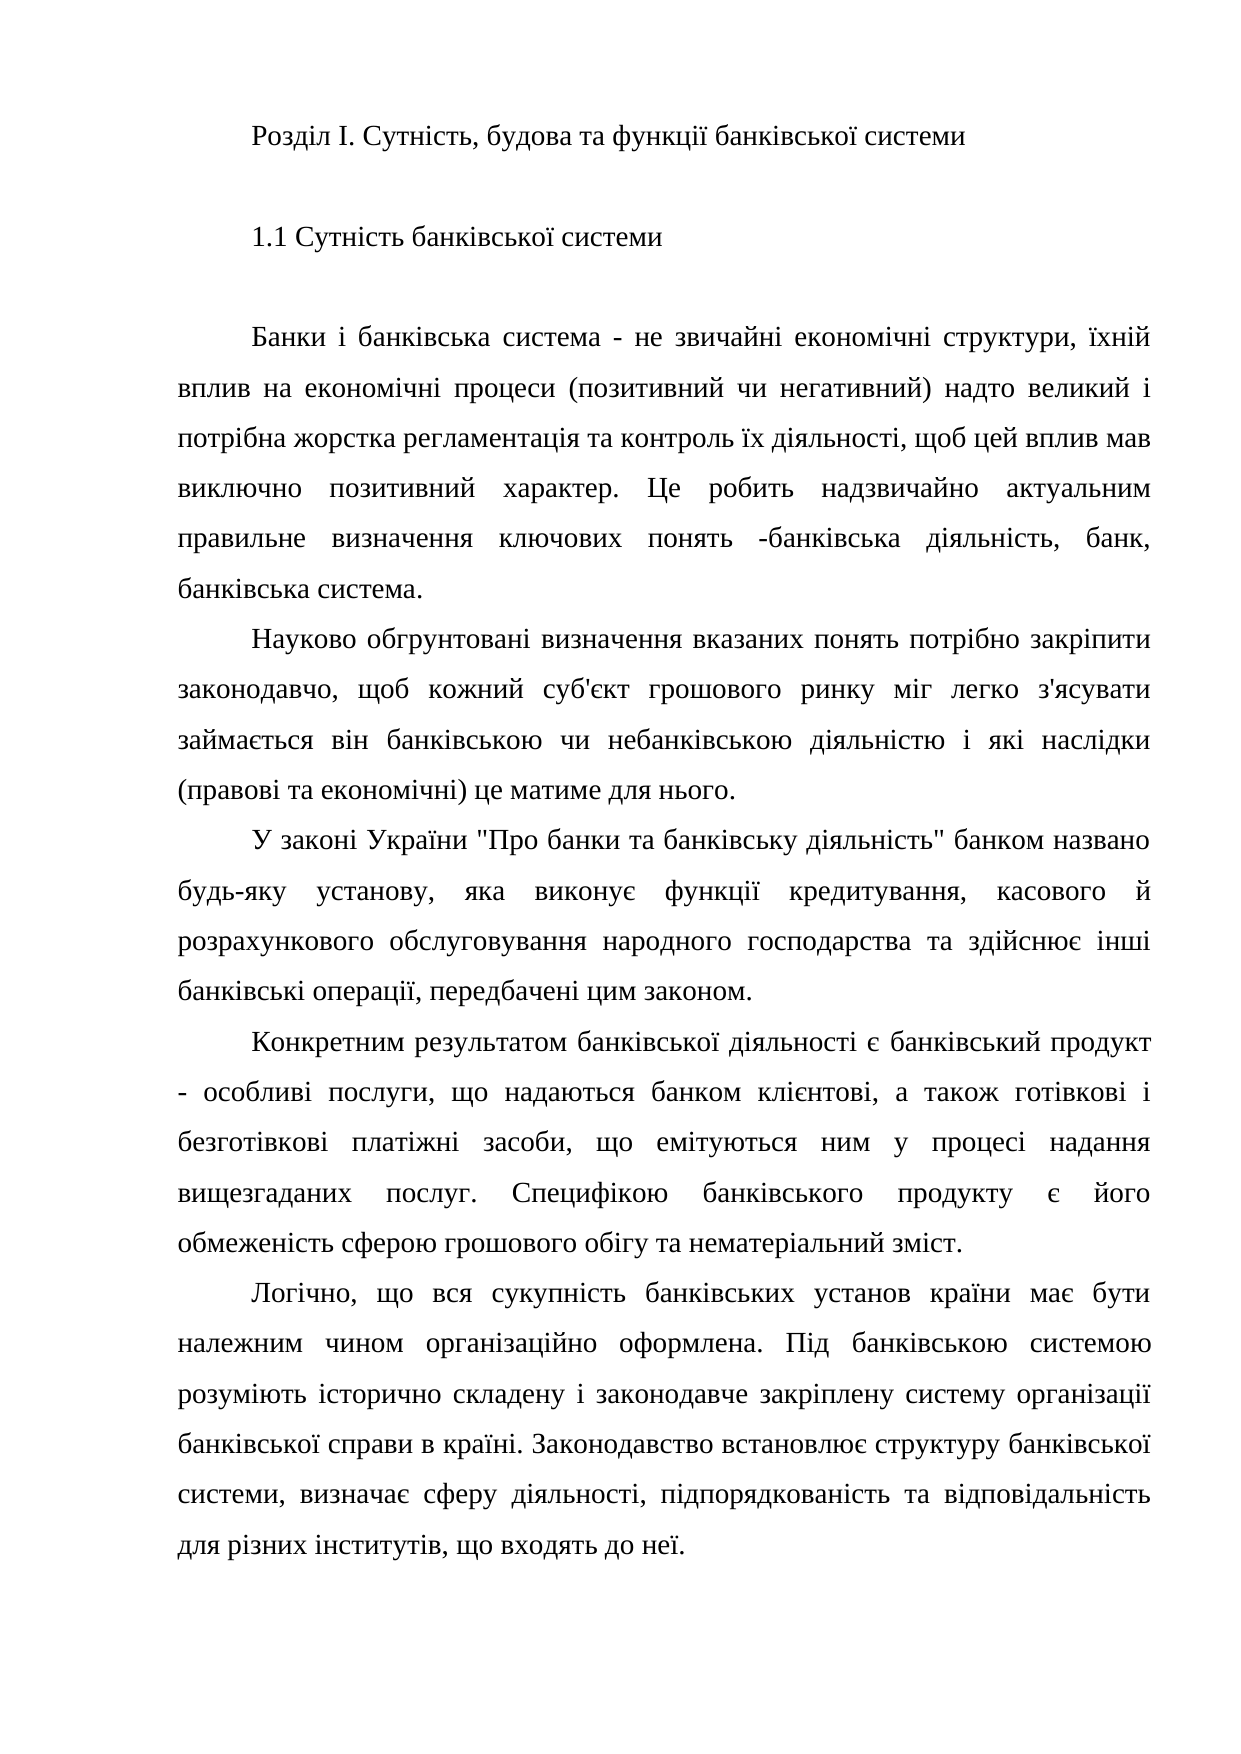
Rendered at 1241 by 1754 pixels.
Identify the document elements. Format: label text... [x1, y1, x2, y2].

text 1.1 Сутність банківської системи [177, 219, 1152, 252]
text У законі України "Про банки та банківську діяльність" банком названо будь-яку установу, яка виконує функції кредитування, касового й розрахункового обслуговування народного господарства та здійснює інші банківські операції, передбачені цим законом. [177, 822, 1152, 1007]
text Банки і банківська система - не звичайні економічні структури, їхній вплив на економічні процеси (позитивний чи негативний) надто великий і потрібна жорстка регламентація та контроль їх діяльності, щоб цей вплив мав виключно позитивний характер. Це робить надзвичайно актуальним правильне визначення ключових понять -банківська діяльність, банк, банківська система. [177, 319, 1152, 604]
text Науково обгрунтовані визначення вказаних понять потрібно закріпити законодавчо, щоб кожний суб'єкт грошового ринку міг легко з'ясувати займається він банківською чи небанківською діяльністю і які наслідки (правові та економічні) це матиме для нього. [177, 621, 1152, 806]
text Логічно, що вся сукупність банківських установ країни має бути належним чином організаційно оформлена. Під банківською системою розуміють історично складену і законодавче закріплену систему організації банківської справи в країні. Законодавство встановлює структуру банківської системи, визначає сферу діяльності, підпорядкованість та відповідальність для різних інститутів, що входять до неї. [177, 1275, 1152, 1560]
text Розділ I. Сутність, будова та функції банківської системи [177, 118, 1152, 152]
text Конкретним результатом банківської діяльності є банківський продукт - особливі послуги, що надаються банком клієнтові, а також готівкові і безготівкові платіжні засоби, що емітуються ним у процесі надання вищезгаданих послуг. Специфікою банківського продукту є його обмеженість сферою грошового обігу та нематеріальний зміст. [177, 1024, 1152, 1258]
